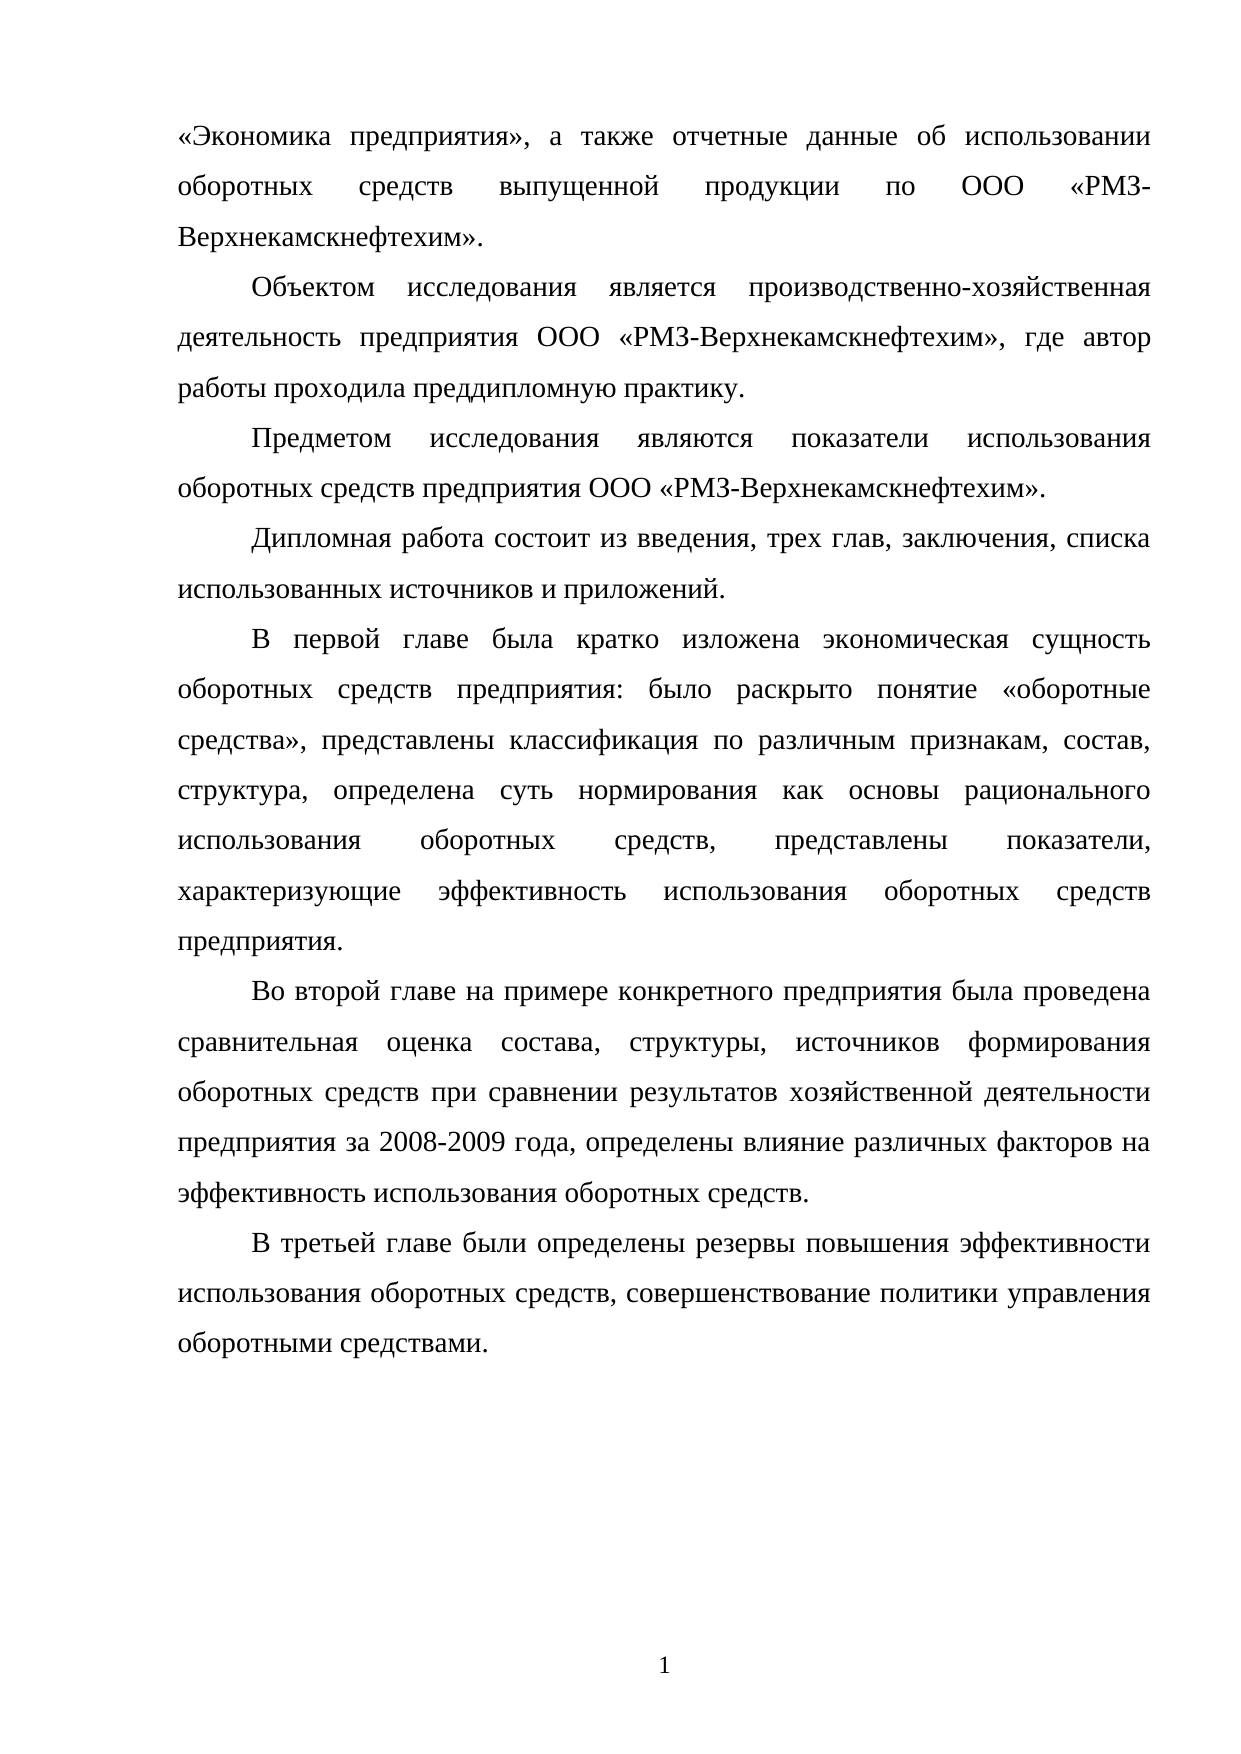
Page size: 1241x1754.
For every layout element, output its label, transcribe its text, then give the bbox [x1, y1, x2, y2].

text Во второй главе на примере конкретного предприятия была проведена сравнительная оценка состава, структуры, источников формирования оборотных средств при сравнении результатов хозяйственной деятельности предприятия за 2008-2009 года, определены влияние различных факторов на эффективность использования оборотных средств. [177, 973, 1152, 1208]
text Объектом исследования является производственно-хозяйственная деятельность предприятия ООО «РМЗ-Верхнекамскнефтехим», где автор работы проходила преддипломную практику. [177, 269, 1152, 403]
text В первой главе была кратко изложена экономическая сущность оборотных средств предприятия: было раскрыто понятие «оборотные средства», представлены классификация по различным признакам, состав, структура, определена суть нормирования как основы рационального использования оборотных средств, представлены показатели, характеризующие эффективность использования оборотных средств предприятия. [177, 621, 1152, 957]
text Предметом исследования являются показатели использования оборотных средств предприятия ООО «РМЗ-Верхнекамскнефтехим». [177, 420, 1152, 504]
text В третьей главе были определены резервы повышения эффективности использования оборотных средств, совершенствование политики управления оборотными средствами. [177, 1225, 1152, 1359]
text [177, 118, 1152, 252]
text Дипломная работа состоит из введения, трех глав, заключения, списка использованных источников и приложений. [177, 521, 1152, 604]
